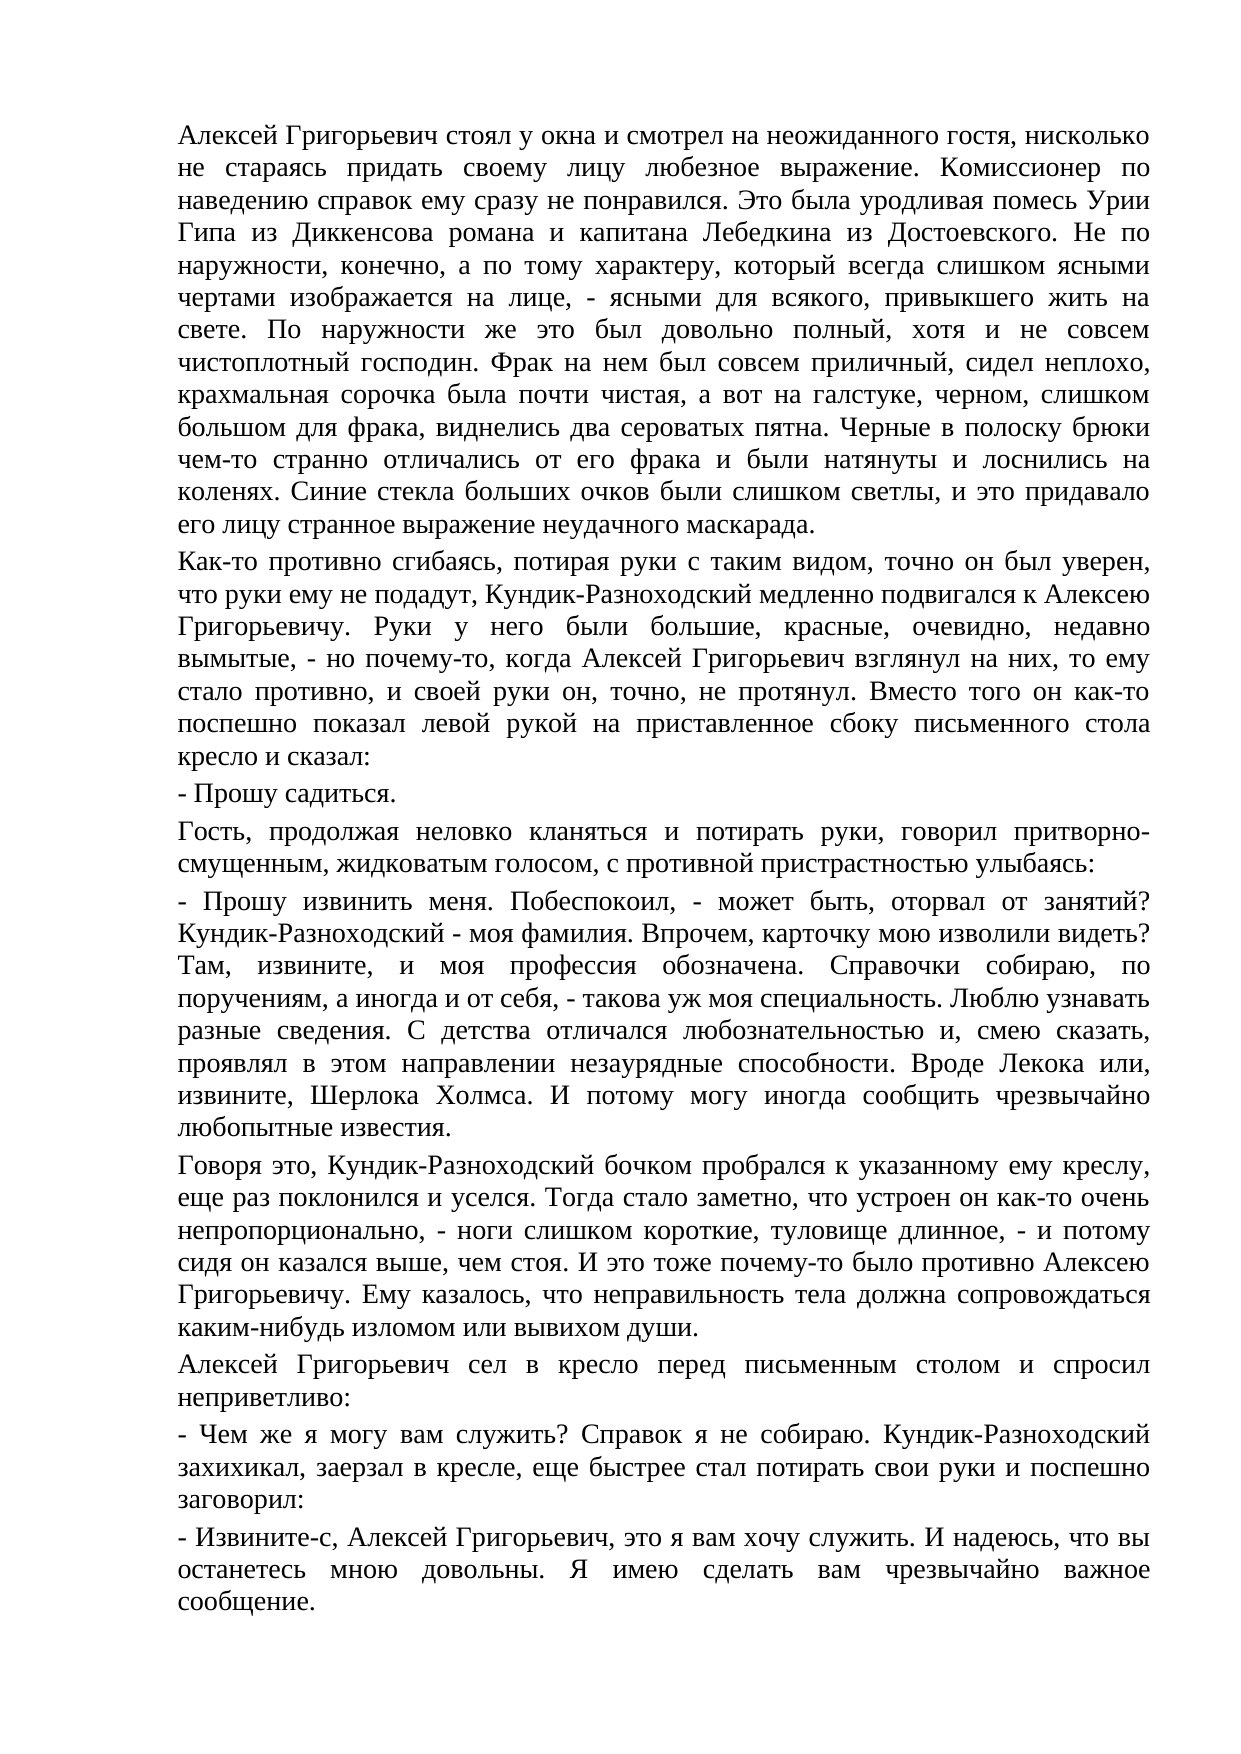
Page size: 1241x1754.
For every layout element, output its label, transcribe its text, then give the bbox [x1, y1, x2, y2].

text Говоря это, Кундик-Разноходский бочком пробрался к указанному ему креслу, еще раз поклонился и уселся. Тогда стало заметно, что устроен он как-то очень непропорционально, - ноги слишком короткие, туловище длинное, - и потому сидя он казался выше, чем стоя. И это тоже почему-то было противно Алексею Григорьевичу. Ему казалось, что неправильность тела должна сопровождаться каким-нибудь изломом или вывихом души. [177, 1148, 1152, 1342]
text Алексей Григорьевич стоял у окна и смотрел на неожиданного гостя, нисколько не стараясь придать своему лицу любезное выражение. Комиссионер по наведению справок ему сразу не понравился. Это была уродливая помесь Урии Гипа из Диккенсова романа и капитана Лебедкина из Достоевского. Не по наружности, конечно, а по тому характеру, который всегда слишком ясными чертами изображается на лице, - ясными для всякого, привыкшего жить на свете. По наружности же это был довольно полный, хотя и не совсем чистоплотный господин. Фрак на нем был совсем приличный, сидел неплохо, крахмальная сорочка была почти чистая, а вот на галстуке, черном, слишком большом для фрака, виднелись два сероватых пятна. Черные в полоску брюки чем-то странно отличались от его фрака и были натянуты и лоснились на коленях. Синие стекла больших очков были слишком светлы, и это придавало его лицу странное выражение неудачного маскарада. [177, 118, 1152, 539]
text - Чем же я могу вам служить? Справок я не собираю. Кундик-Разноходский захихикал, заерзал в кресле, еще быстрее стал потирать свои руки и поспешно заговорил: [177, 1417, 1152, 1514]
text Алексей Григорьевич сел в кресло перед письменным столом и спросил неприветливо: [177, 1347, 1152, 1412]
text - Извините-с, Алексей Григорьевич, это я вам хочу служить. И надеюсь, что вы останетесь мною довольны. Я имею сделать вам чрезвычайно важное сообщение. [177, 1519, 1152, 1617]
text Как-то противно сгибаясь, потирая руки с таким видом, точно он был уверен, что руки ему не подадут, Кундик-Разноходский медленно подвигался к Алексею Григорьевичу. Руки у него были большие, красные, очевидно, недавно вымытые, - но почему-то, когда Алексей Григорьевич взглянул на них, то ему стало противно, и своей руки он, точно, не протянул. Вместо того он как-то поспешно показал левой рукой на приставленное сбоку письменного стола кресло и сказал: [177, 544, 1152, 771]
text - Прошу садиться. [177, 776, 1152, 809]
text Гость, продолжая неловко кланяться и потирать руки, говорил притворно-смущенным, жидковатым голосом, с противной пристрастностью улыбаясь: [177, 814, 1152, 878]
text - Прошу извинить меня. Побеспокоил, - может быть, оторвал от занятий? Кундик-Разноходский - моя фамилия. Впрочем, карточку мою изволили видеть? Там, извините, и моя профессия обозначена. Справочки собираю, по поручениям, а иногда и от себя, - такова уж моя специальность. Люблю узнавать разные сведения. С детства отличался любознательностью и, смею сказать, проявлял в этом направлении незаурядные способности. Вроде Лекока или, извините, Шерлока Холмса. И потому могу иногда сообщить чрезвычайно любопытные известия. [177, 884, 1152, 1143]
